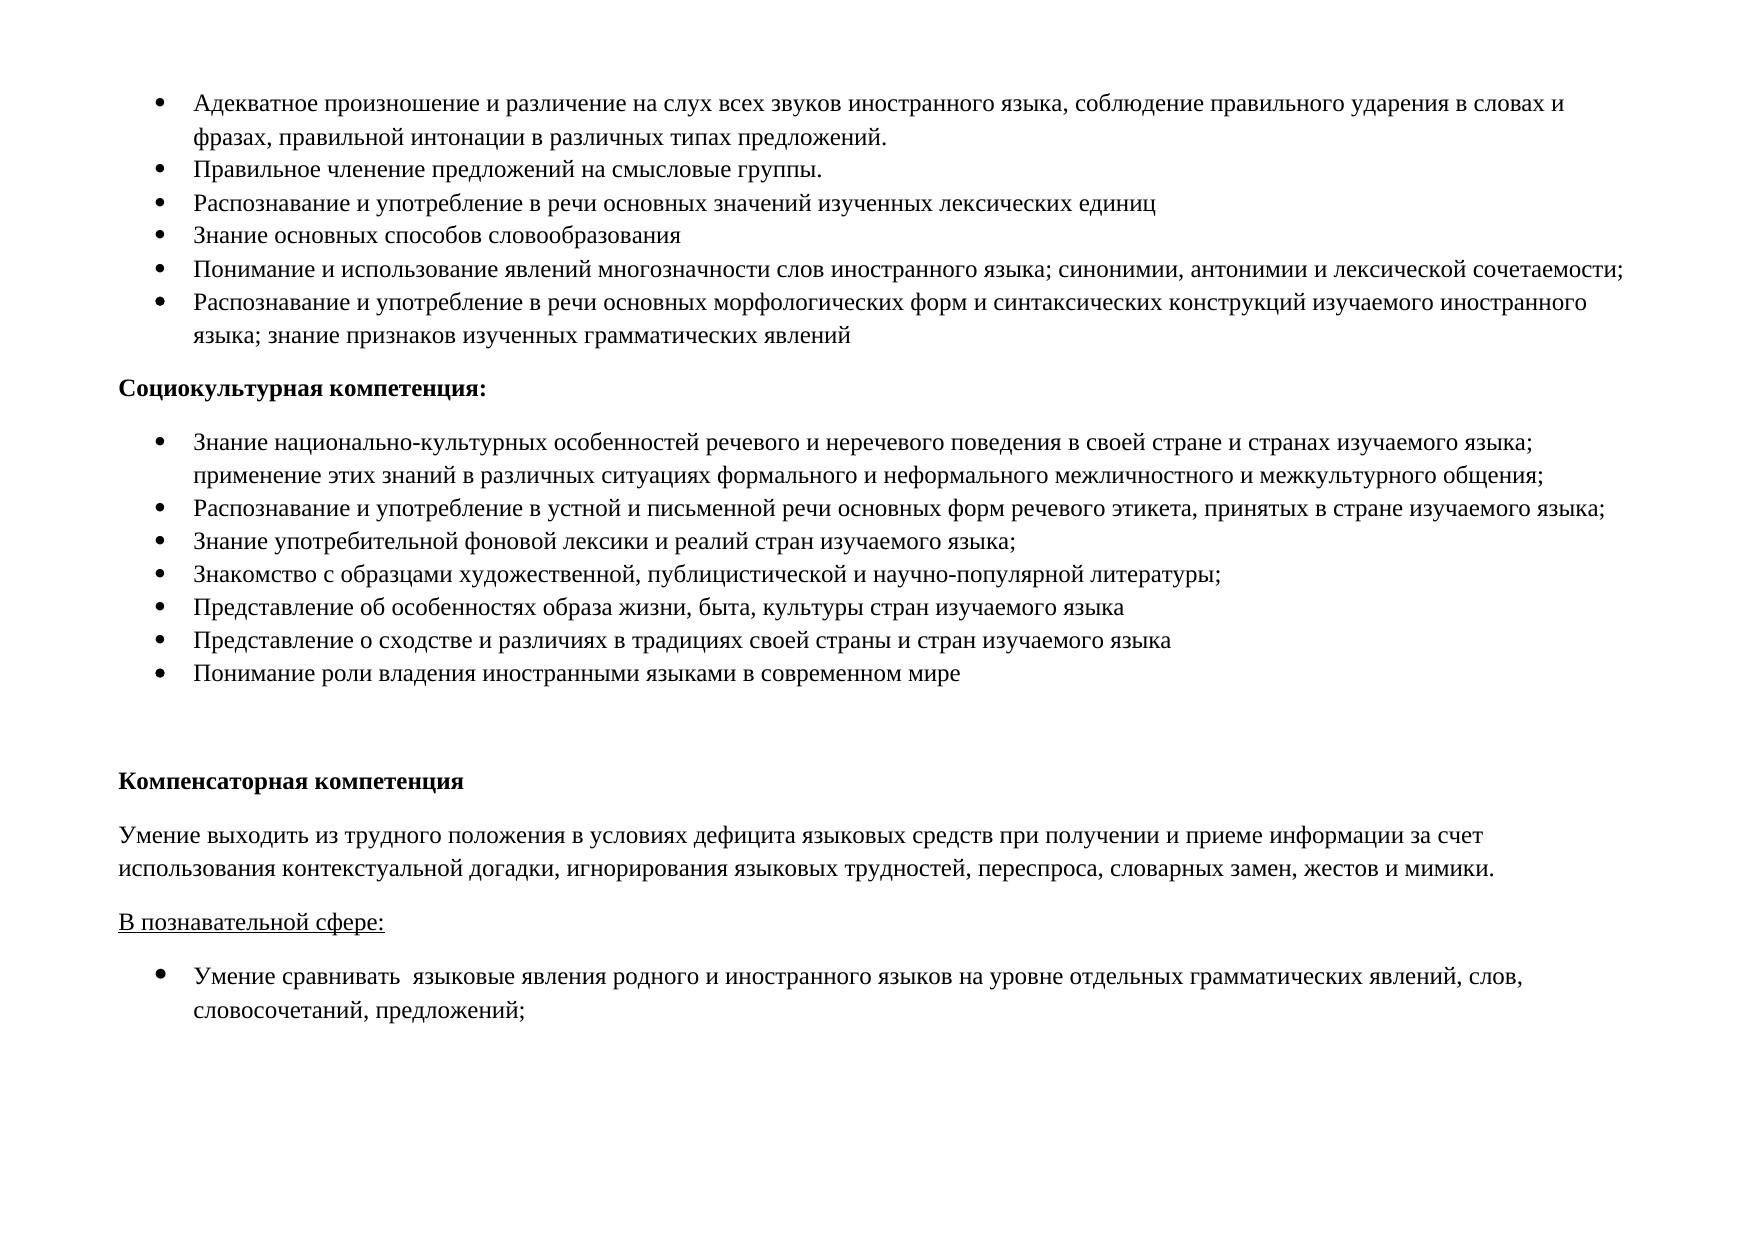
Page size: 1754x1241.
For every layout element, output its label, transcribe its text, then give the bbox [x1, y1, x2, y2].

list Умение сравнивать языковые явления родного и иностранного языков на уровне отдельных грамматических явлений, слов, словосочетаний, предложений; [156, 961, 1636, 1023]
list Распознавание и употребление в речи основных значений изученных лексических единиц [156, 188, 1636, 216]
list Знание национально-культурных особенностей речевого и неречевого поведения в своей стране и странах изучаемого языка; применение этих знаний в различных ситуациях формального и неформального межличностного и межкультурного общения; [156, 427, 1636, 489]
text Компенсаторная компетенция [118, 766, 1636, 795]
list Представление об особенностях образа жизни, быта, культуры стран изучаемого языка [156, 592, 1636, 621]
text Умение выходить из трудного положения в условиях дефицита языковых средств при получении и приеме информации за счет использования контекстуальной догадки, игнорирования языковых трудностей, переспроса, словарных замен, жестов и мимики. [118, 820, 1636, 882]
list Знакомство с образцами художественной, публицистической и научно-популярной литературы; [156, 559, 1636, 588]
list Адекватное произношение и различение на слух всех звуков иностранного языка, соблюдение правильного ударения в словах и фразах, правильной интонации в различных типах предложений. [156, 88, 1636, 150]
list Правильное членение предложений на смысловые группы. [156, 154, 1636, 183]
list Понимание и использование явлений многозначности слов иностранного языка; синонимии, антонимии и лексической сочетаемости; [156, 254, 1636, 282]
list Распознавание и употребление в речи основных морфологических форм и синтаксических конструкций изучаемого иностранного языка; знание признаков изученных грамматических явлений [156, 287, 1636, 348]
text Социокультурная компетенция: [118, 373, 1636, 402]
list Распознавание и употребление в устной и письменной речи основных форм речевого этикета, принятых в стране изучаемого языка; [156, 493, 1636, 522]
list Представление о сходстве и различиях в традициях своей страны и стран изучаемого языка [156, 626, 1636, 654]
text В познавательной сфере: [118, 907, 1636, 936]
list Знание употребительной фоновой лексики и реалий стран изучаемого языка; [156, 526, 1636, 555]
list Понимание роли владения иностранными языками в современном мире [156, 658, 1636, 687]
list Знание основных способов словообразования [156, 221, 1636, 249]
